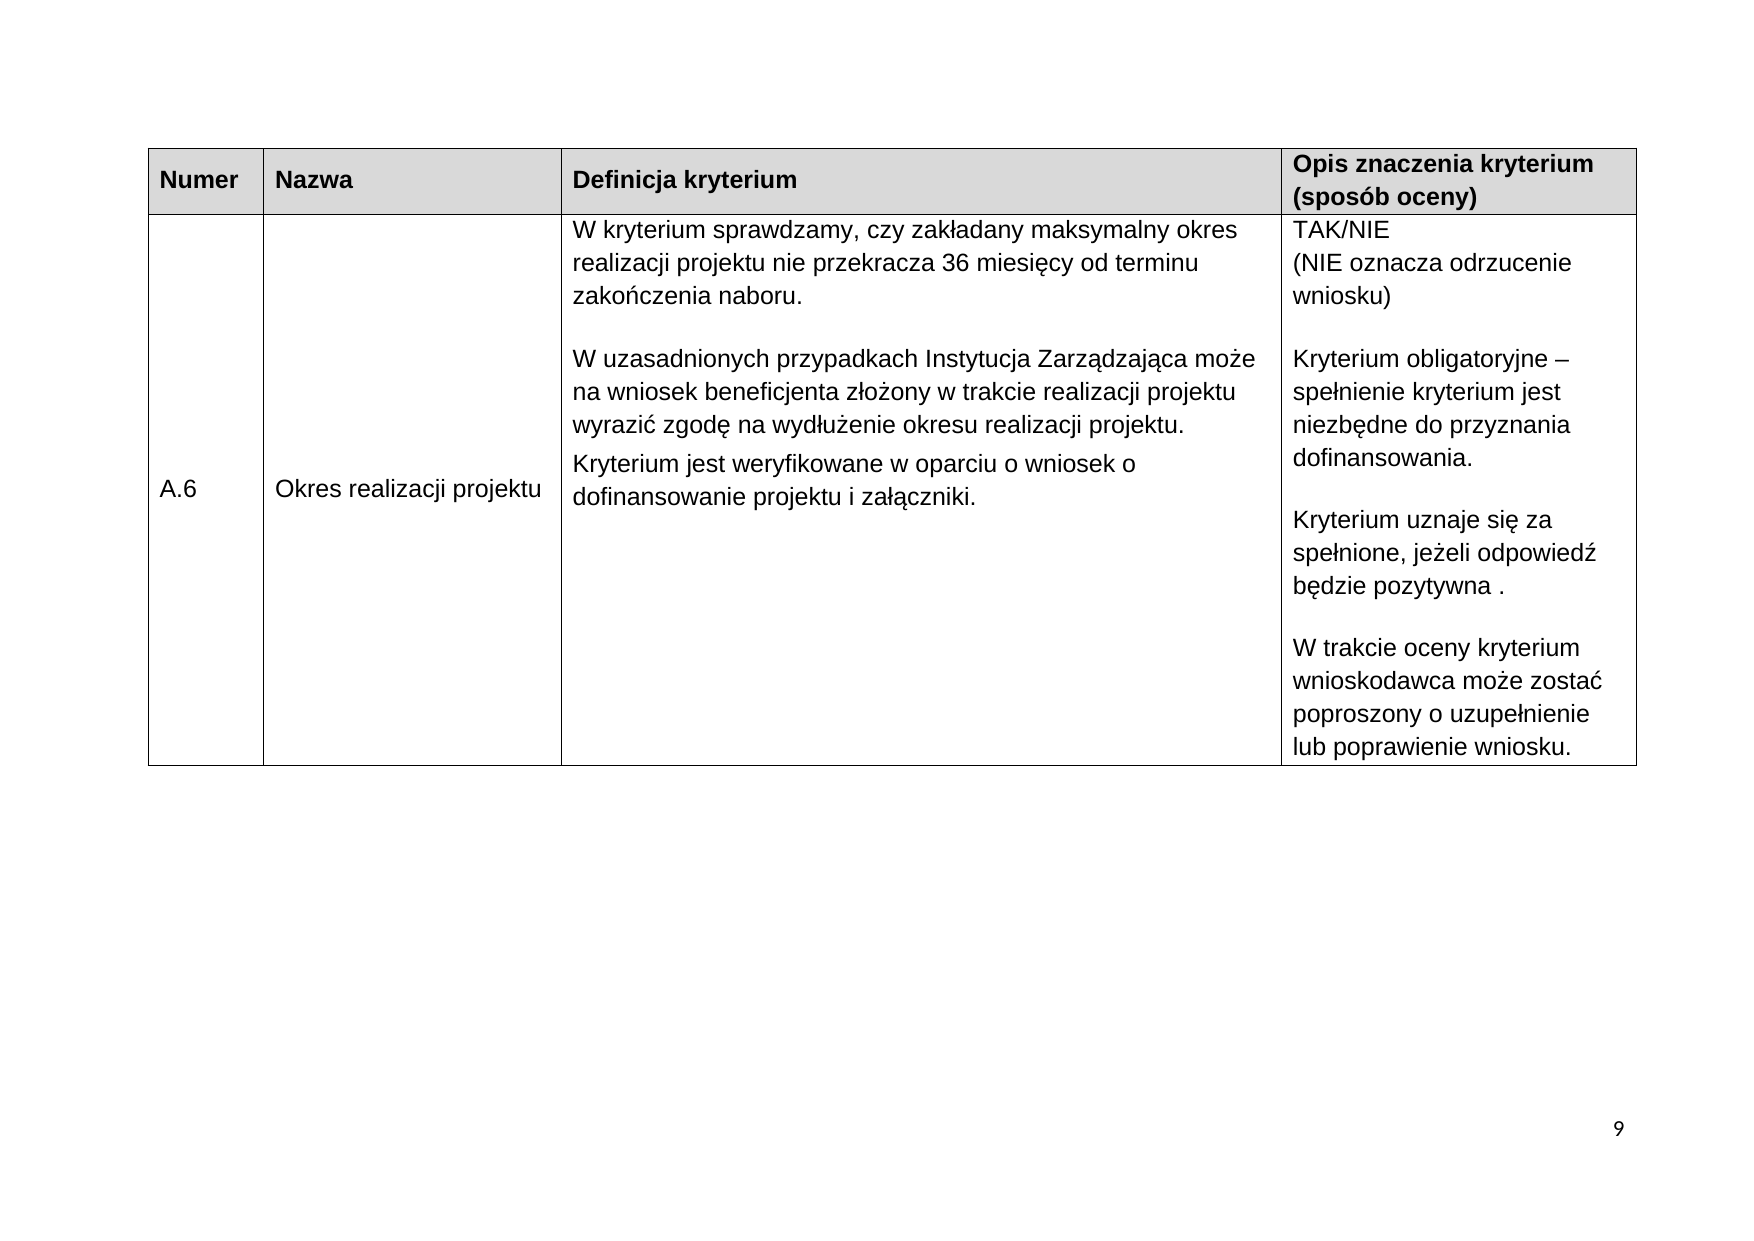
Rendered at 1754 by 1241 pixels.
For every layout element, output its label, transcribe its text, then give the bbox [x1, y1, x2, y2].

table_cell W kryterium sprawdzamy, czy zakładany maksymalny okres realizacji projektu nie przekracza 36 miesięcy od terminu zakończenia naboru. W uzasadnionych przypadkach Instytucja Zarządzająca może na wniosek beneficjenta złożony w trakcie realizacji projektu wyrazić zgodę na wydłużenie okresu realizacji projektu. Kryterium jest weryfikowane w oparciu o wniosek o dofinansowanie projektu i załączniki. [562, 215, 1281, 765]
table_header Nazwa [264, 149, 561, 214]
table_cell Okres realizacji projektu [264, 215, 561, 765]
table_header Definicja kryterium [562, 149, 1281, 214]
table_header Opis znaczenia kryterium (sposób oceny) [1282, 149, 1636, 214]
table_cell A.6 [149, 215, 263, 765]
table_header Numer [149, 149, 263, 214]
